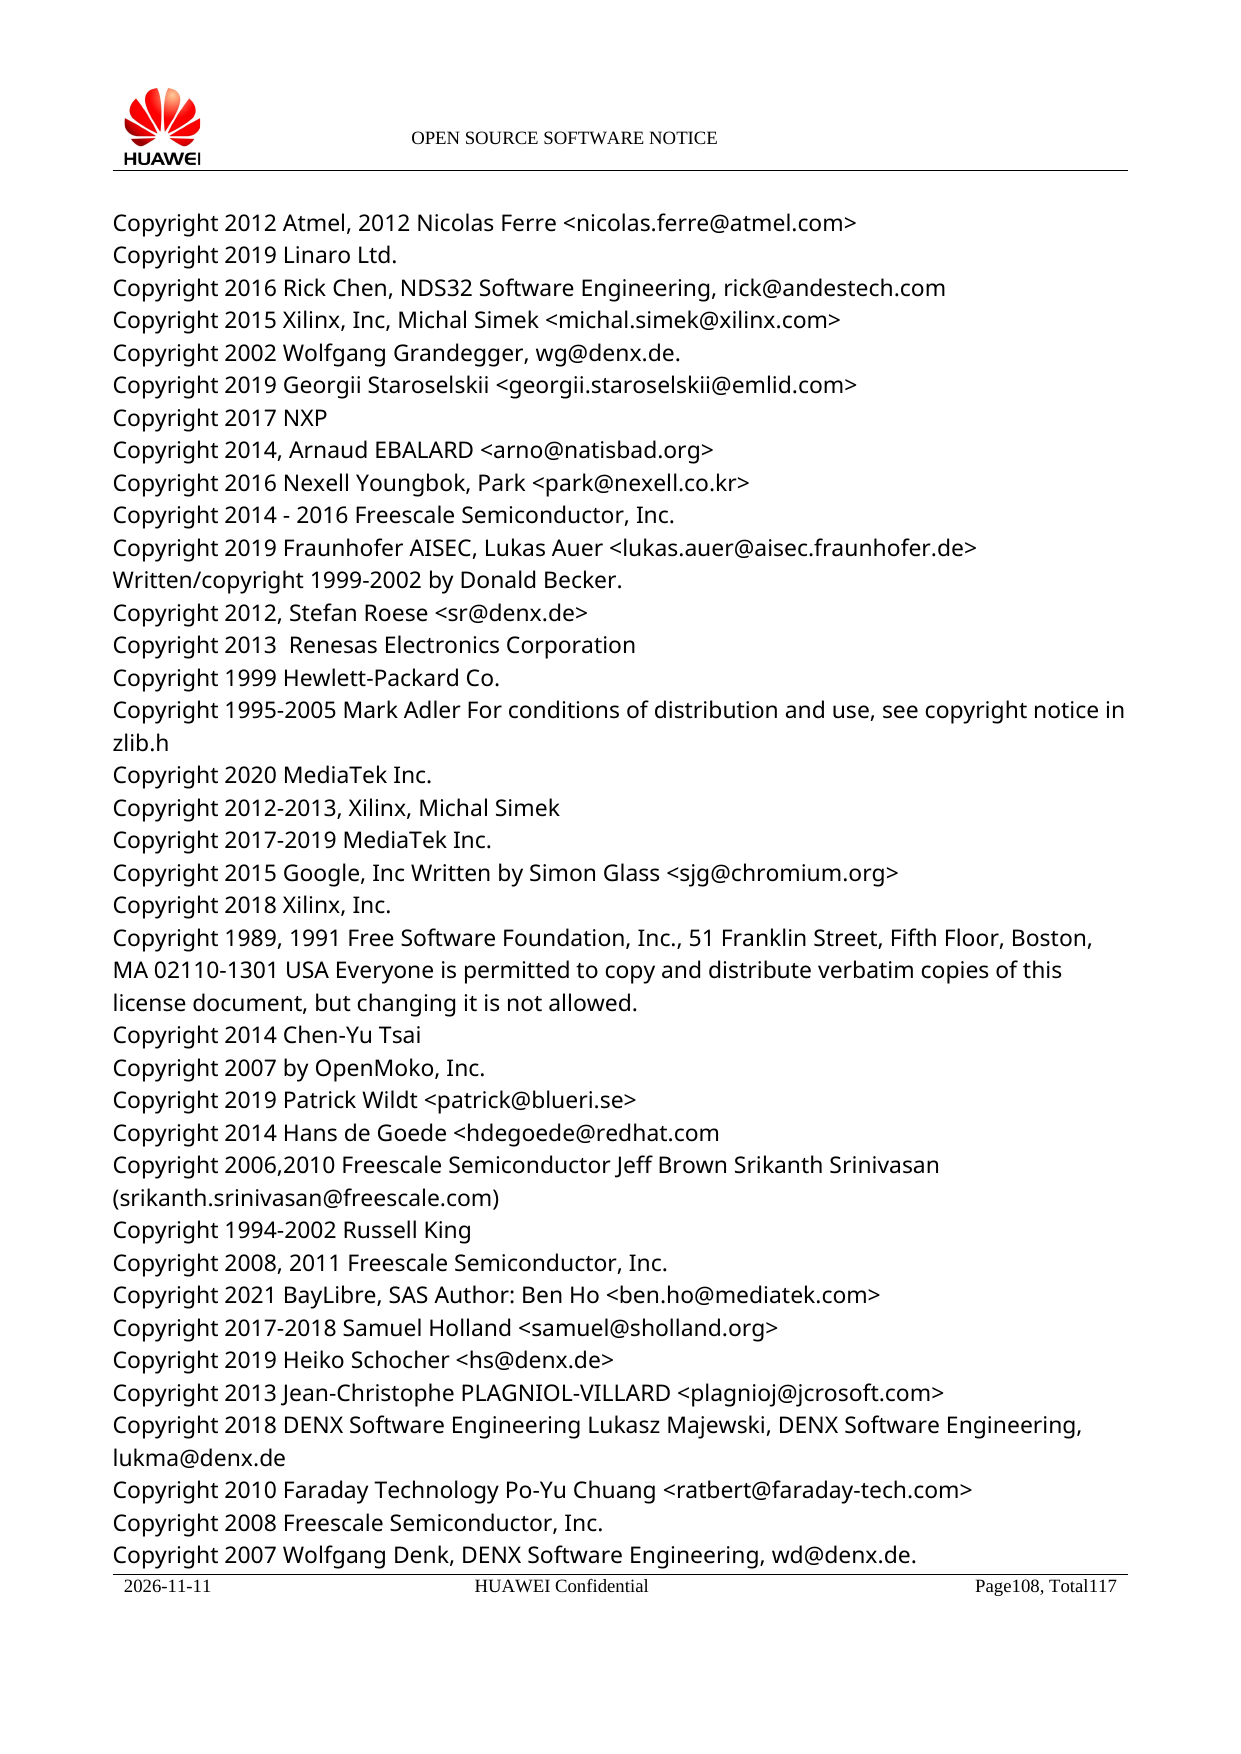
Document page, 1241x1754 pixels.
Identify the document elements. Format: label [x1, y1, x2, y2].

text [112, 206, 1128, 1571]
picture [124, 88, 201, 165]
